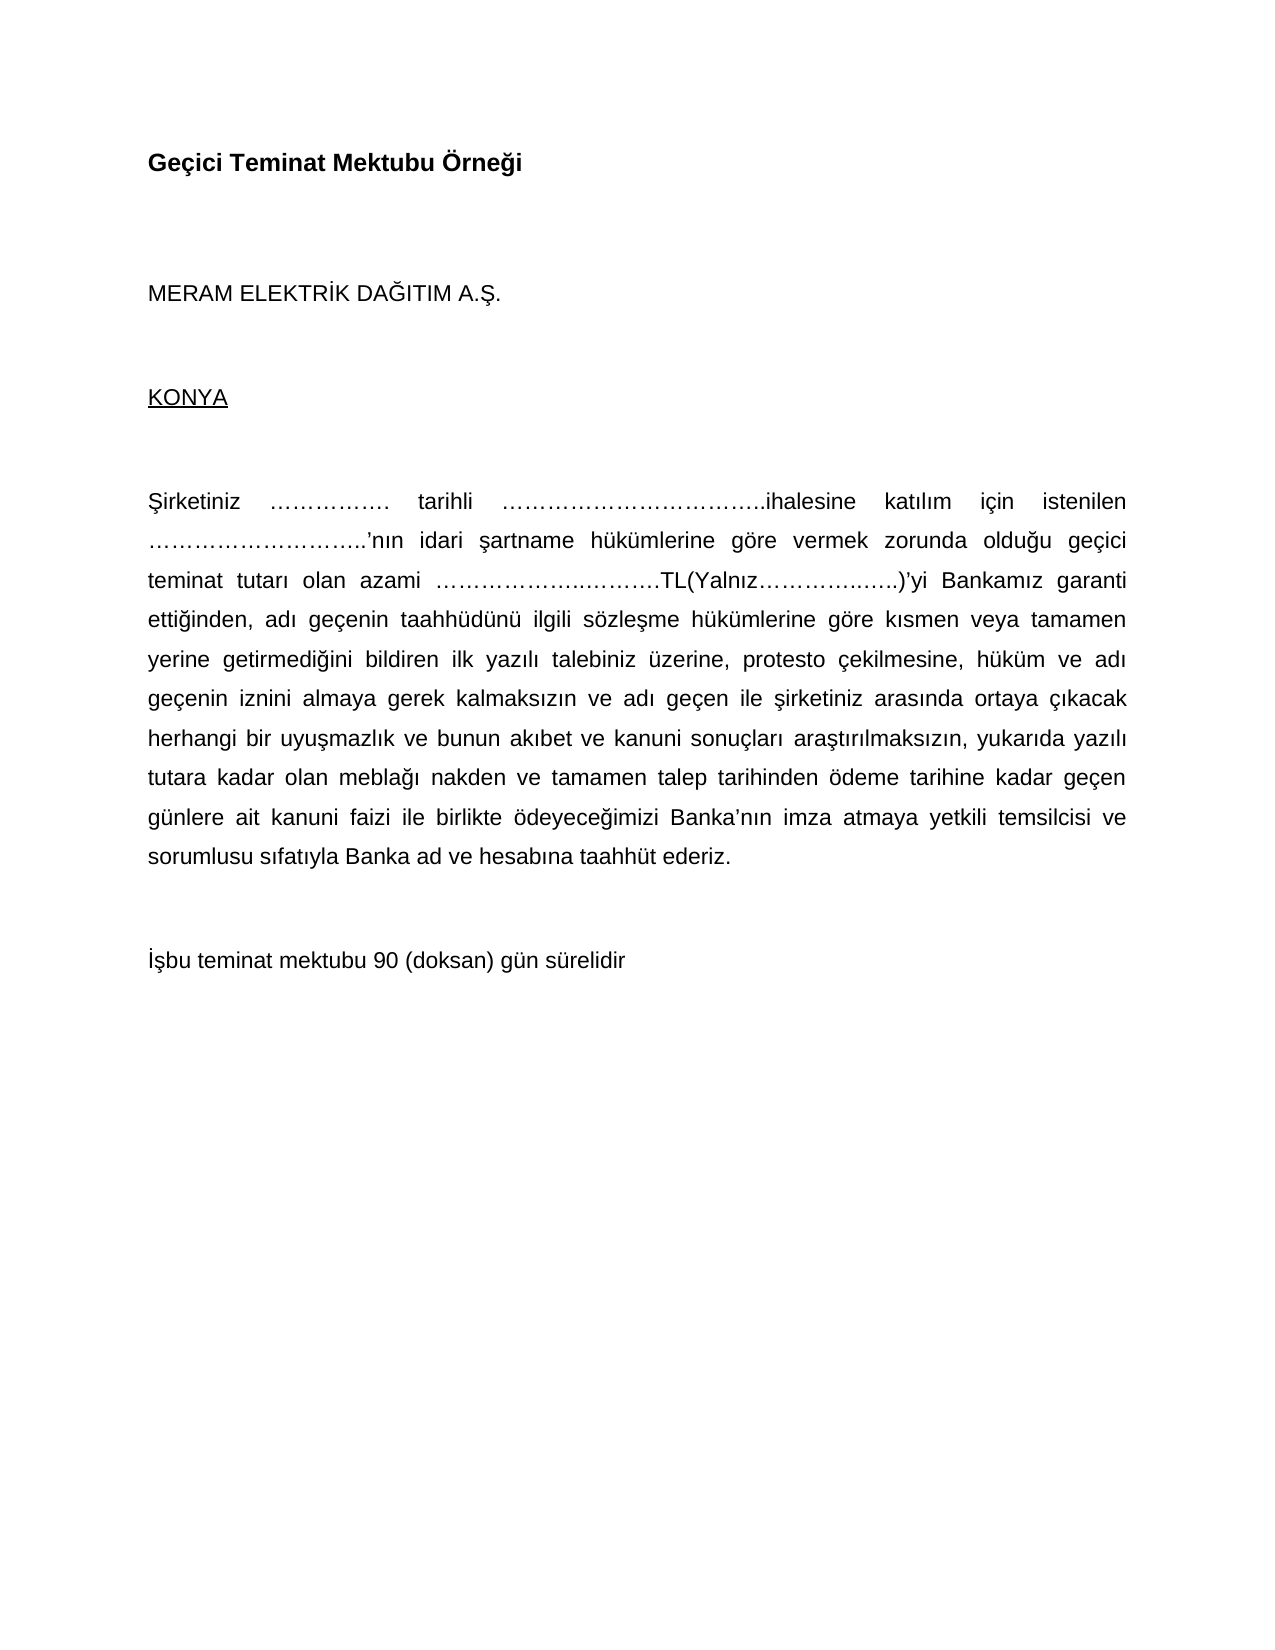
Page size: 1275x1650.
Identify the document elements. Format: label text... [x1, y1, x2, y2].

text İşbu teminat mektubu 90 (doksan) gün sürelidir [148, 947, 1127, 973]
subtitle Geçici Teminat Mektubu Örneği [148, 148, 1127, 176]
text KONYA [148, 384, 1127, 410]
text MERAM ELEKTRİK DAĞITIM A.Ş. [148, 280, 1127, 306]
text Şirketiniz ……………. tarihli ……………………………..ihalesine katılım için istenilen ………………………..’nın idari şartname hükümlerine göre vermek zorunda olduğu geçici teminat tutarı olan azami ………………..……….TL(Yalnız…………..…..)’yi Bankamız garanti ettiğinden, adı geçenin taahhüdünü ilgili sözleşme hükümlerine göre kısmen veya tamamen yerine getirmediğini bildiren ilk yazılı talebiniz üzerine, protesto çekilmesine, hüküm ve adı geçenin iznini almaya gerek kalmaksızın ve adı geçen ile şirketiniz arasında ortaya çıkacak herhangi bir uyuşmazlık ve bunun akıbet ve kanuni sonuçları araştırılmaksızın, yukarıda yazılı tutara kadar olan meblağı nakden ve tamamen talep tarihinden ödeme tarihine kadar geçen günlere ait kanuni faizi ile birlikte ödeyeceğimizi Banka’nın imza atmaya yetkili temsilcisi ve sorumlusu sıfatıyla Banka ad ve hesabına taahhüt ederiz. [148, 488, 1127, 869]
